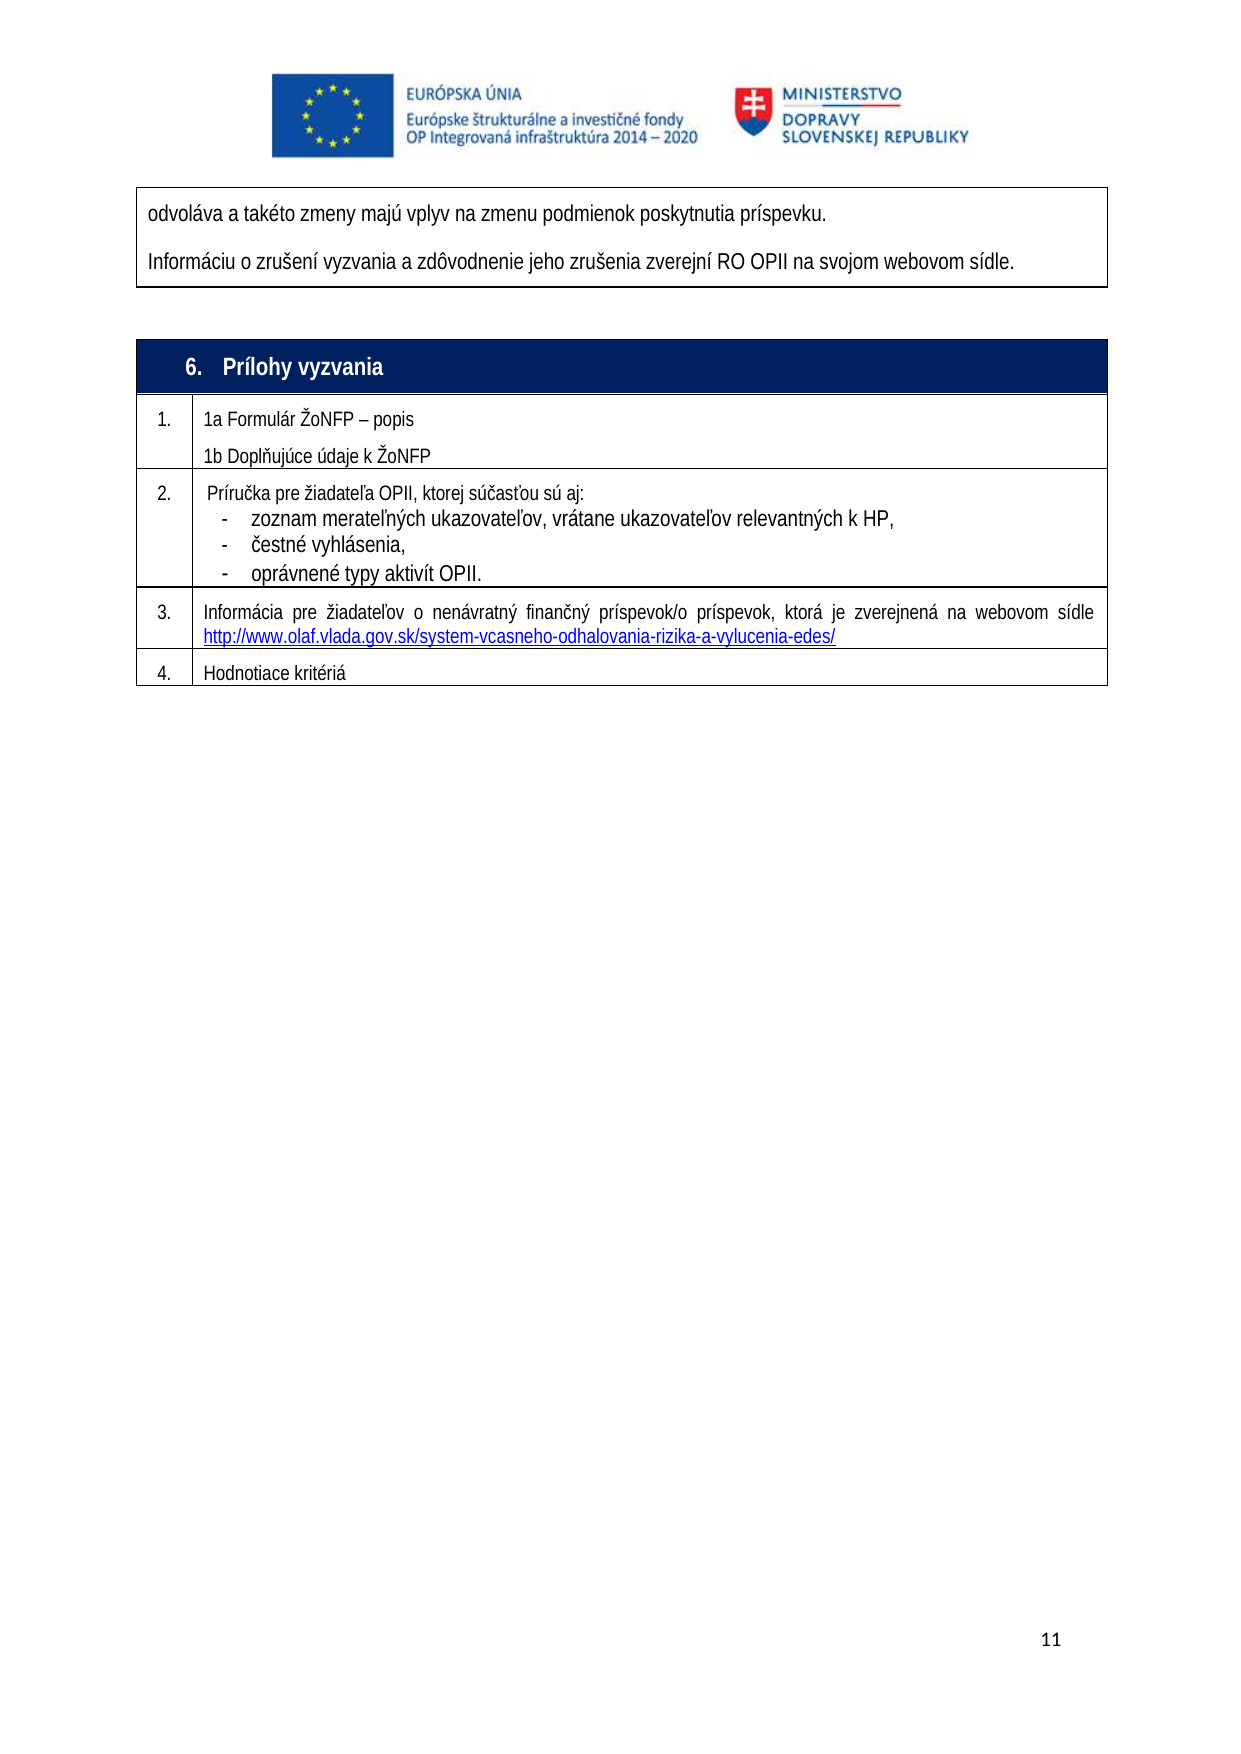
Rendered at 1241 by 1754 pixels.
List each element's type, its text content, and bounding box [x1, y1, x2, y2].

table_cell 1a Formulár ŽoNFP – popis 1b Doplňujúce údaje k ŽoNFP [193, 395, 1107, 467]
table_cell 1. [137, 395, 192, 467]
table_cell Príručka pre žiadateľa OPII, ktorej súčasťou sú aj: zoznam merateľných ukazovateľov, vrátane ukazovateľov relevantných k HP, čestné vyhlásenia, oprávnené typy aktivít OPII. [193, 469, 1107, 586]
table_cell 4. [137, 649, 192, 685]
picture [271, 73, 969, 159]
table_header Prílohy vyzvania [137, 340, 1107, 393]
table_cell Informácia pre žiadateľov o nenávratný finančný príspevok/o príspevok, ktorá je zverejnená na webovom sídle http://www.olaf.vlada.gov.sk/system-vcasneho-odhalovania-rizika-a-vylucenia-edes/ [193, 588, 1107, 648]
table_cell 2. [137, 469, 192, 586]
table_cell Hodnotiace kritériá [193, 649, 1107, 685]
table_cell 3. [137, 588, 192, 648]
